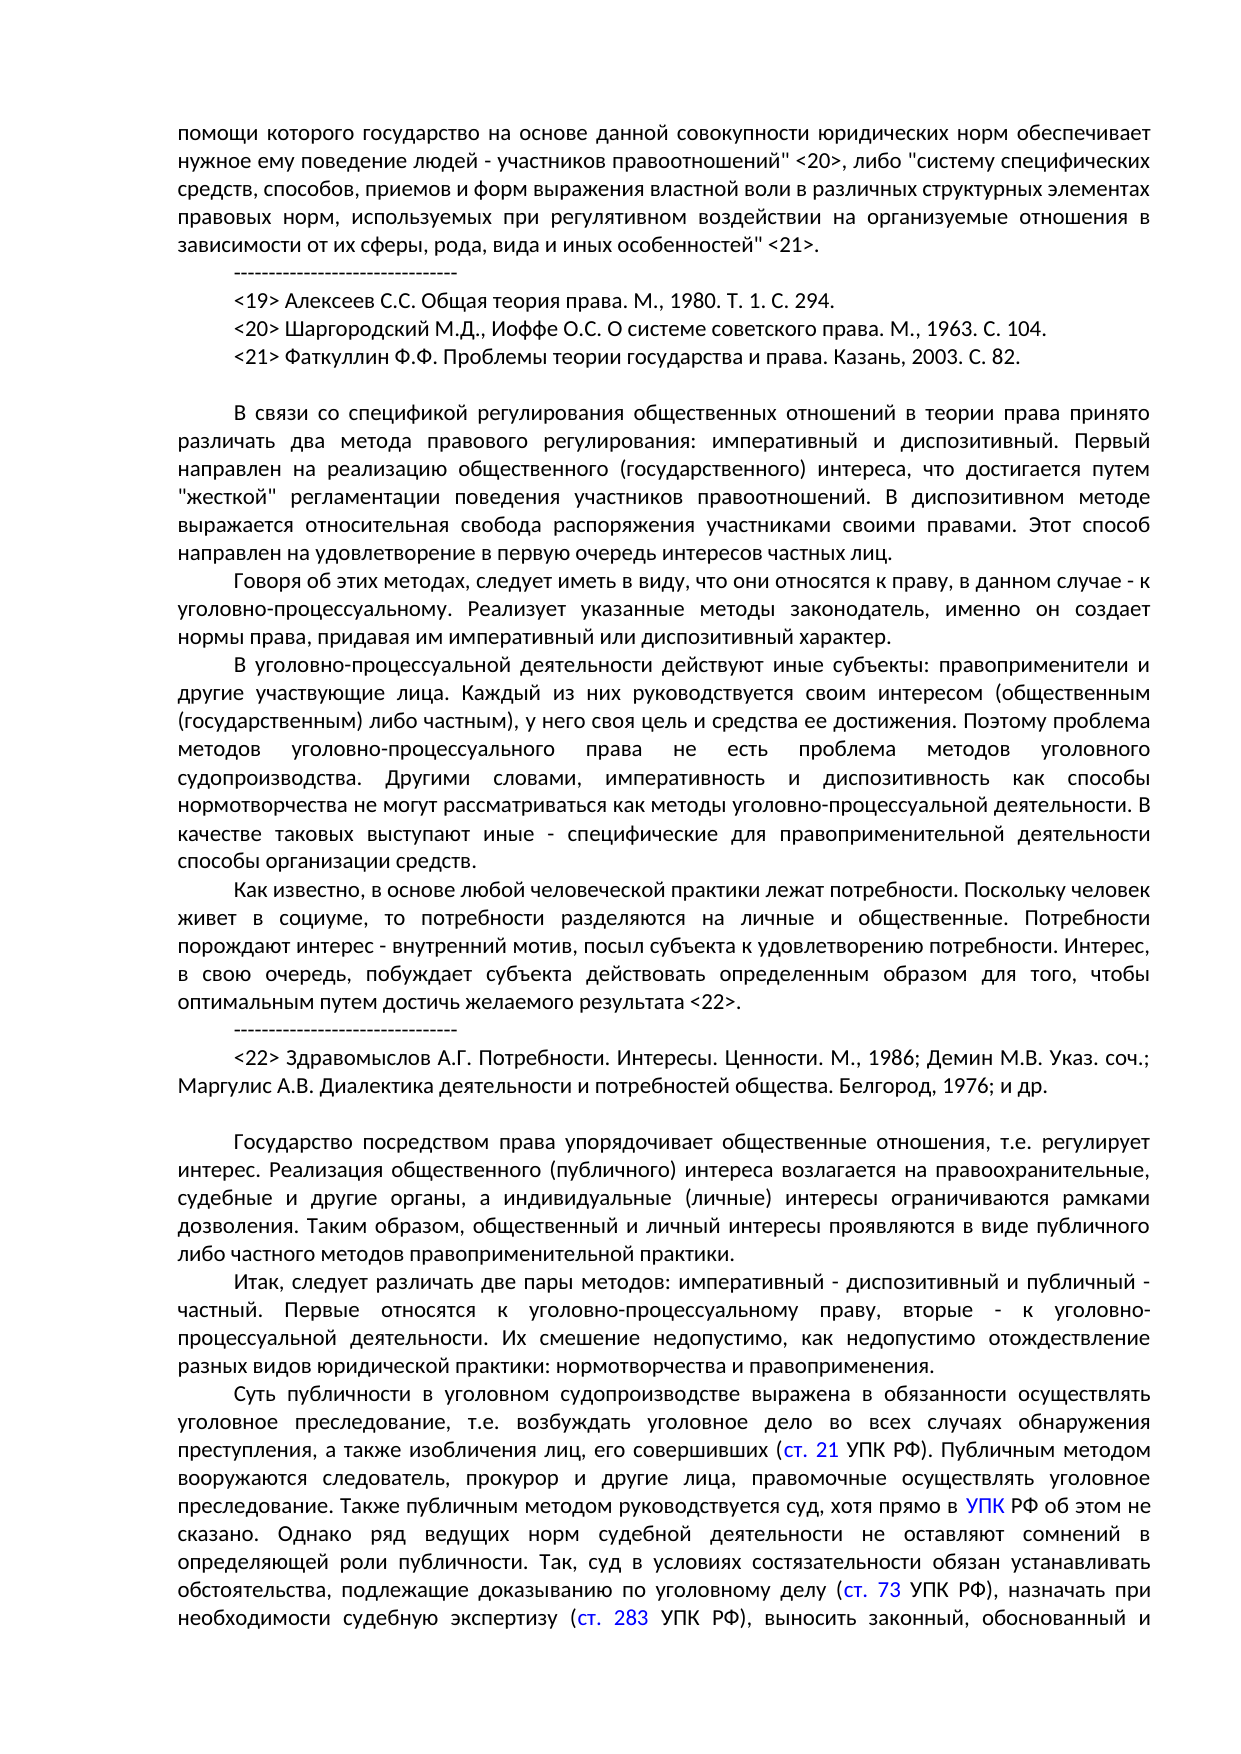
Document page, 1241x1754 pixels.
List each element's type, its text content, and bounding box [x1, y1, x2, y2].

text <20> Шаргородский М.Д., Иоффе О.С. О системе советского права. М., 1963. С. 104. [177, 314, 1152, 342]
text Говоря об этих методах, следует иметь в виду, что они относятся к праву, в данном случае - к уголовно-процессуальному. Реализует указанные методы законодатель, именно он создает нормы права, придавая им императивный или диспозитивный характер. [177, 566, 1152, 651]
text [177, 118, 1152, 258]
text Как известно, в основе любой человеческой практики лежат потребности. Поскольку человек живет в социуме, то потребности разделяются на личные и общественные. Потребности порождают интерес - внутренний мотив, посыл субъекта к удовлетворению потребности. Интерес, в свою очередь, побуждает субъекта действовать определенным образом для того, чтобы оптимальным путем достичь желаемого результата <22>. [177, 875, 1152, 1015]
text В связи со спецификой регулирования общественных отношений в теории права принято различать два метода правового регулирования: императивный и диспозитивный. Первый направлен на реализацию общественного (государственного) интереса, что достигается путем "жесткой" регламентации поведения участников правоотношений. В диспозитивном методе выражается относительная свобода распоряжения участниками своими правами. Этот способ направлен на удовлетворение в первую очередь интересов частных лиц. [177, 398, 1152, 566]
text -------------------------------- [177, 1015, 1152, 1043]
text Итак, следует различать две пары методов: императивный - диспозитивный и публичный - частный. Первые относятся к уголовно-процессуальному праву, вторые - к уголовно-процессуальной деятельности. Их смешение недопустимо, как недопустимо отождествление разных видов юридической практики: нормотворчества и правоприменения. [177, 1267, 1152, 1379]
text -------------------------------- [177, 258, 1152, 286]
text <19> Алексеев С.С. Общая теория права. М., 1980. Т. 1. С. 294. [177, 286, 1152, 314]
text Государство посредством права упорядочивает общественные отношения, т.е. регулирует интерес. Реализация общественного (публичного) интереса возлагается на правоохранительные, судебные и другие органы, а индивидуальные (личные) интересы ограничиваются рамками дозволения. Таким образом, общественный и личный интересы проявляются в виде публичного либо частного методов правоприменительной практики. [177, 1127, 1152, 1267]
text <21> Фаткуллин Ф.Ф. Проблемы теории государства и права. Казань, 2003. С. 82. [177, 342, 1152, 370]
text <22> Здравомыслов А.Г. Потребности. Интересы. Ценности. М., 1986; Демин М.В. Указ. соч.; Маргулис А.В. Диалектика деятельности и потребностей общества. Белгород, 1976; и др. [177, 1043, 1152, 1099]
text В уголовно-процессуальной деятельности действуют иные субъекты: правоприменители и другие участвующие лица. Каждый из них руководствуется своим интересом (общественным (государственным) либо частным), у него своя цель и средства ее достижения. Поэтому проблема методов уголовно-процессуального права не есть проблема методов уголовного судопроизводства. Другими словами, императивность и диспозитивность как способы нормотворчества не могут рассматриваться как методы уголовно-процессуальной деятельности. В качестве таковых выступают иные - специфические для правоприменительной деятельности способы организации средств. [177, 651, 1152, 875]
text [177, 1379, 1152, 1631]
